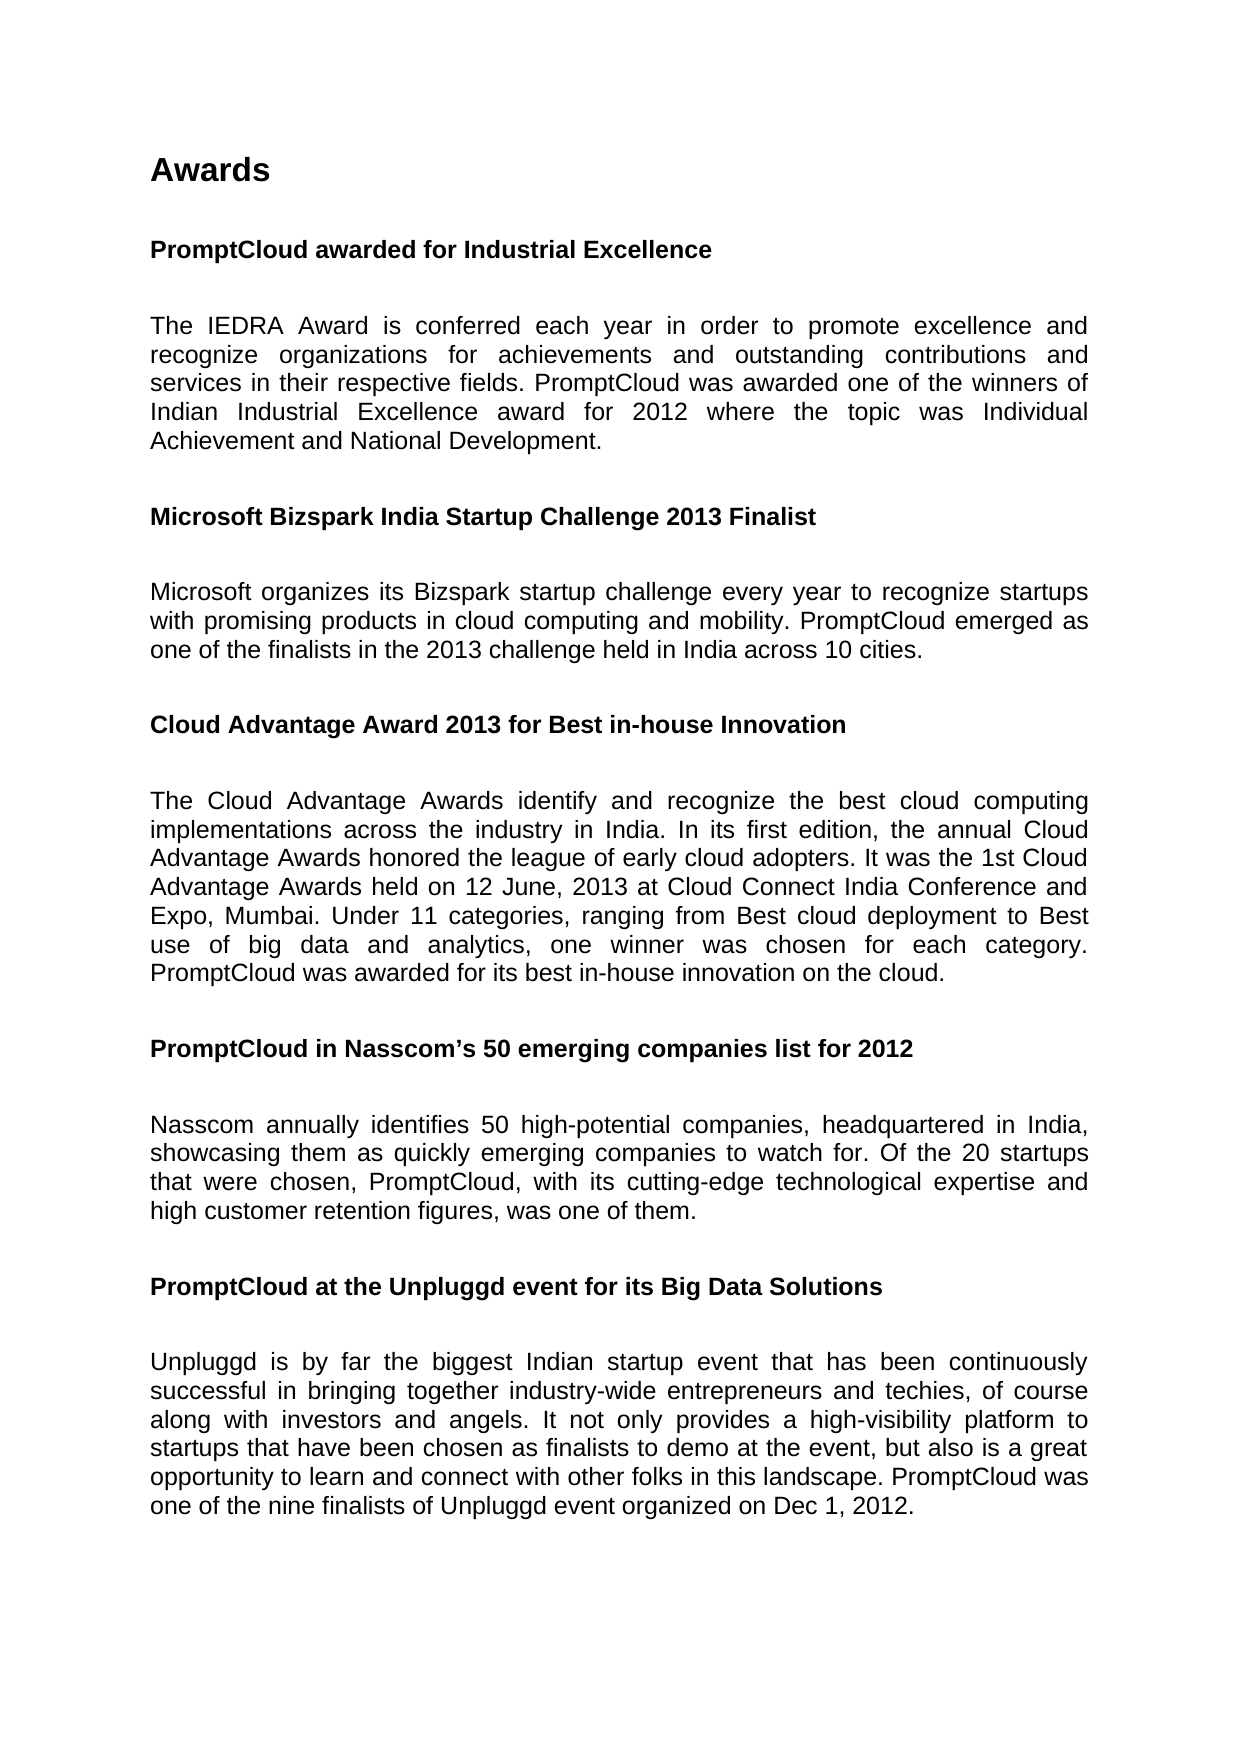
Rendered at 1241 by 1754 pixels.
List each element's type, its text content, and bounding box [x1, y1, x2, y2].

text The Cloud Advantage Awards identify and recognize the best cloud computing implementations across the industry in India. In its first edition, the annual Cloud Advantage Awards honored the league of early cloud adopters. It was the 1st Cloud Advantage Awards held on 12 June, 2013 at Cloud Connect India Conference and Expo, Mumbai. Under 11 categories, ranging from Best cloud deployment to Best use of big data and analytics, one winner was chosen for each category. PromptCloud was awarded for its best in-house innovation on the cloud. [150, 786, 1090, 987]
text Microsoft Bizspark India Startup Challenge 2013 Finalist [150, 502, 1090, 530]
text PromptCloud in Nasscom’s 50 emerging companies list for 2012 [150, 1034, 1090, 1063]
text Cloud Advantage Award 2013 for Best in-house Innovation [150, 710, 1090, 739]
text PromptCloud awarded for Industrial Excellence [150, 235, 1090, 264]
text The IEDRA Award is conferred each year in order to promote excellence and recognize organizations for achievements and outstanding contributions and services in their respective fields. PromptCloud was awarded one of the winners of Indian Industrial Excellence award for 2012 where the topic was Individual Achievement and National Development. [150, 311, 1090, 455]
text Awards [150, 150, 1090, 188]
text PromptCloud at the Unpluggd event for its Big Data Solutions [150, 1272, 1090, 1300]
text Microsoft organizes its Bizspark startup challenge every year to recognize startups with promising products in cloud computing and mobility. PromptCloud emerged as one of the finalists in the 2013 challenge held in India across 10 cities. [150, 577, 1090, 663]
text Unpluggd is by far the biggest Indian startup event that has been continuously successful in bringing together industry-wide entrepreneurs and techies, of course along with investors and angels. It not only provides a high-visibility platform to startups that have been chosen as finalists to demo at the event, but also is a great opportunity to learn and connect with other folks in this landscape. PromptCloud was one of the nine finalists of Unpluggd event organized on Dec 1, 2012. [150, 1347, 1090, 1520]
text Nasscom annually identifies 50 high-potential companies, headquartered in India, showcasing them as quickly emerging companies to watch for. Of the 20 startups that were chosen, PromptCloud, with its cutting-edge technological expertise and high customer retention figures, was one of them. [150, 1110, 1090, 1225]
